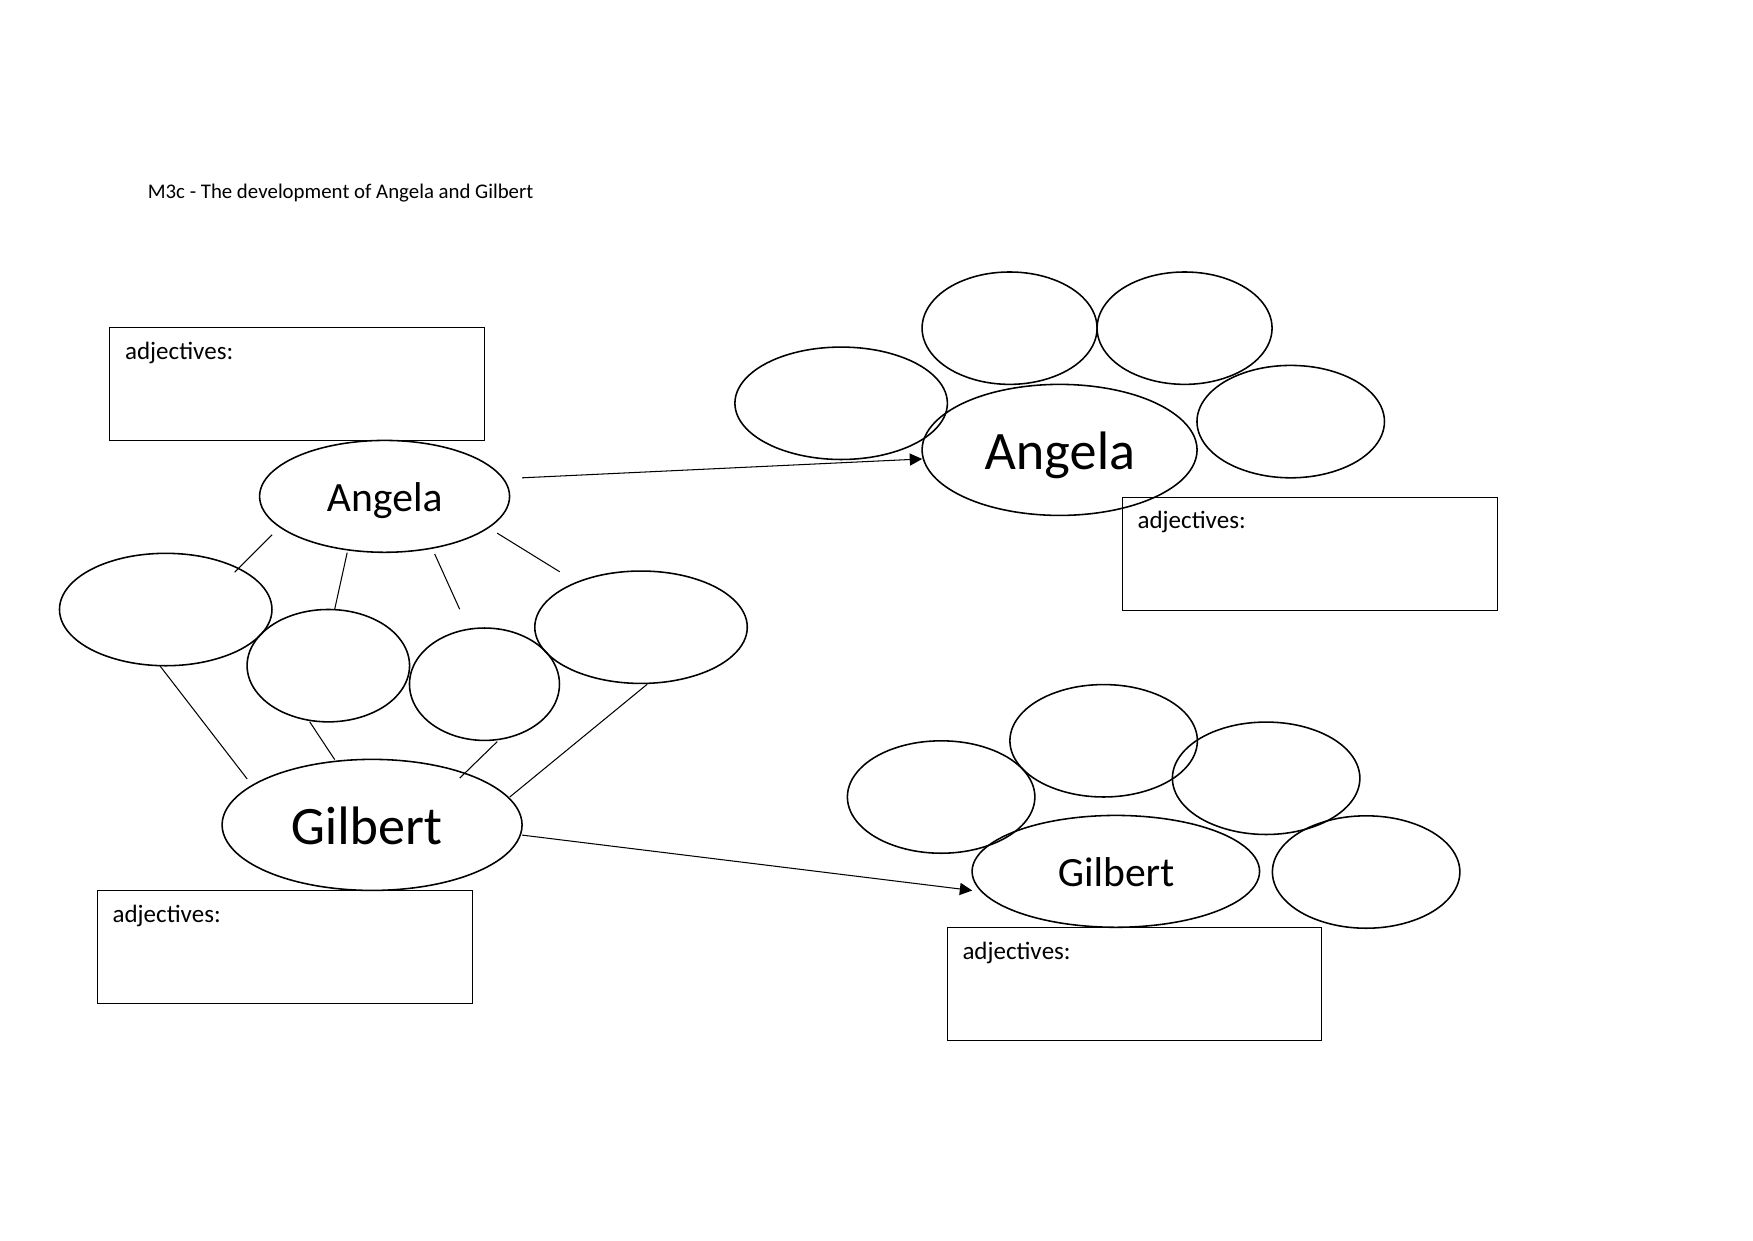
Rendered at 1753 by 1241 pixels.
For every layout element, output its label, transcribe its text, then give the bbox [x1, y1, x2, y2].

text M3c - The development of Angela and Gilbert [148, 178, 1634, 203]
